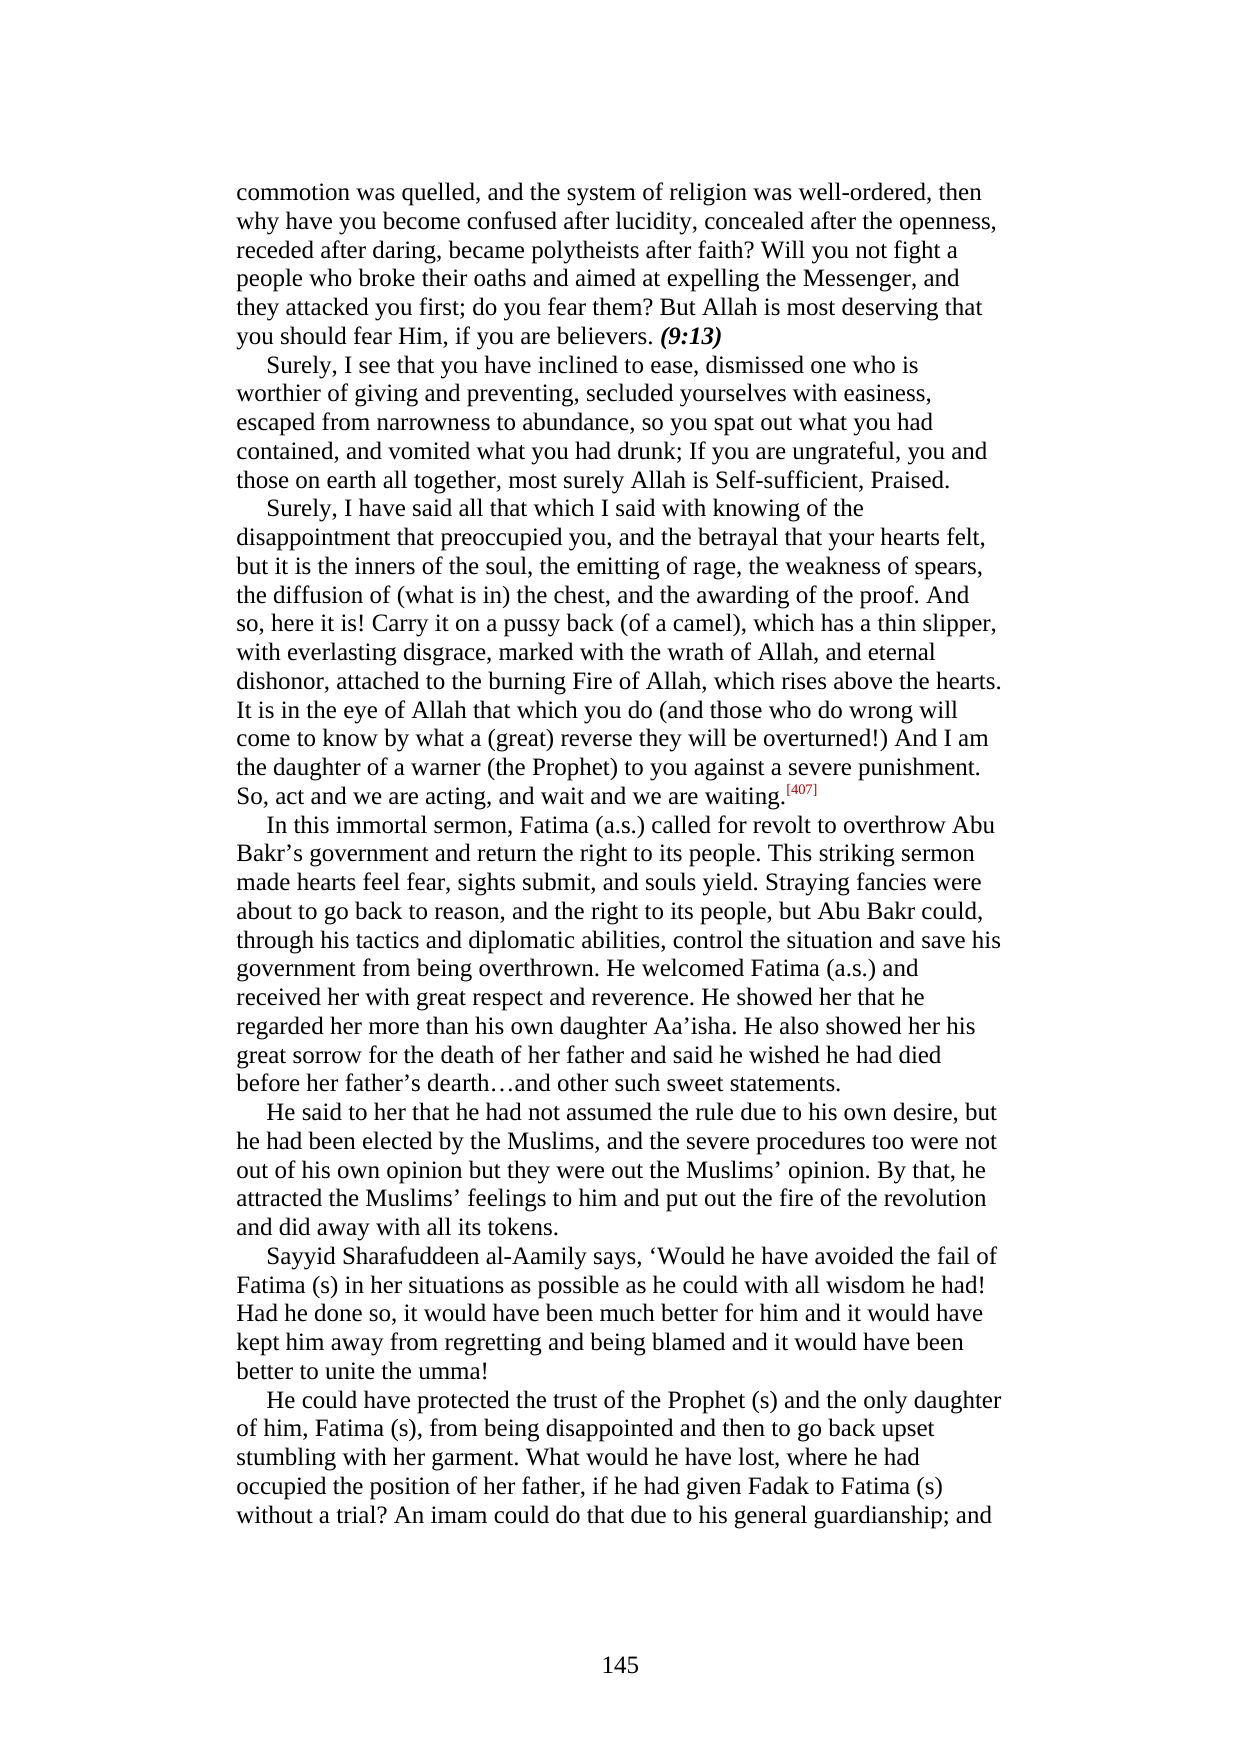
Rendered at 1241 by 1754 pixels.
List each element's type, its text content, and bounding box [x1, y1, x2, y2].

text In this immortal sermon, Fatima (a.s.) called for revolt to overthrow Abu Bakr’s government and return the right to its people. This striking sermon made hearts feel fear, sights submit, and souls yield. Straying fancies were about to go back to reason, and the right to its people, but Abu Bakr could, through his tactics and diplomatic abilities, control the situation and save his government from being overthrown. He welcomed Fatima (a.s.) and received her with great respect and reverence. He showed her that he regarded her more than his own daughter Aa’isha. He also showed her his great sorrow for the death of her father and said he wished he had died before her father’s dearth…and other such sweet statements. [236, 810, 1004, 1097]
text Sayyid Sharafuddeen al-Aamily says, ‘Would he have avoided the fail of Fatima (s) in her situations as possible as he could with all wisdom he had! Had he done so, it would have been much better for him and it would have kept him away from regretting and being blamed and it would have been better to unite the umma! [236, 1241, 1004, 1385]
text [236, 1385, 1004, 1528]
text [236, 177, 1004, 350]
text Surely, I have said all that which I said with knowing of the disappointment that preoccupied you, and the betrayal that your hearts felt, but it is the inners of the soul, the emitting of rage, the weakness of spears, the diffusion of (what is in) the chest, and the awarding of the proof. And so, here it is! Carry it on a pussy back (of a camel), which has a thin slipper, with everlasting disgrace, marked with the wrath of Allah, and eternal dishonor, attached to the burning Fire of Allah, which rises above the hearts. It is in the eye of Allah that which you do (and those who do wrong will come to know by what a (great) reverse they will be overturned!) And I am the daughter of a warner (the Prophet) to you against a severe punishment. So, act and we are acting, and wait and we are waiting.[407] [236, 493, 1004, 810]
text Surely, I see that you have inclined to ease, dismissed one who is worthier of giving and preventing, secluded yourselves with easiness, escaped from narrowness to abundance, so you spat out what you had contained, and vomited what you had drunk; If you are ungrateful, you and those on earth all together, most surely Allah is Self-sufficient, Praised. [236, 350, 1004, 493]
text He said to her that he had not assumed the rule due to his own desire, but he had been elected by the Muslims, and the severe procedures too were not out of his own opinion but they were out the Muslims’ opinion. By that, he attracted the Muslims’ feelings to him and put out the fire of the revolution and did away with all its tokens. [236, 1097, 1004, 1241]
